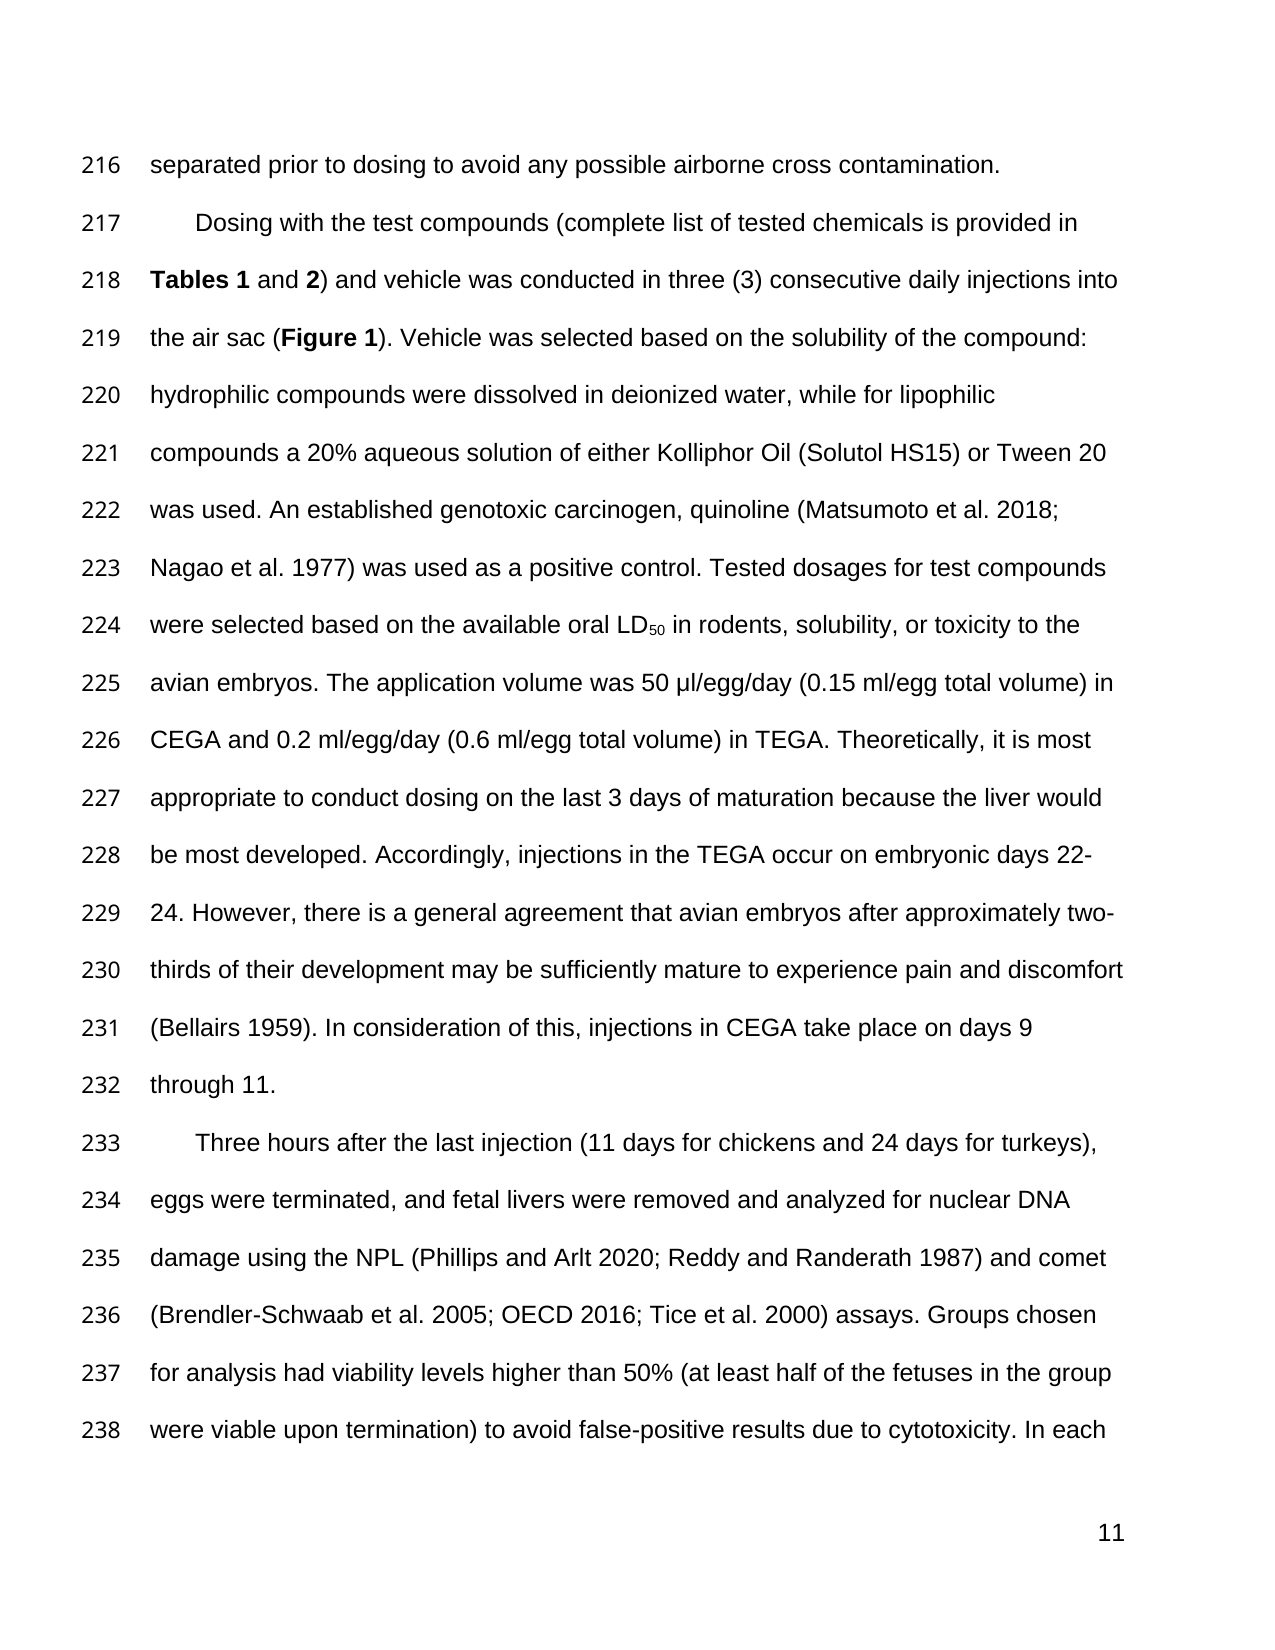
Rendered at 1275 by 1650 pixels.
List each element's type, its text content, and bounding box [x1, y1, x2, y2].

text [150, 1127, 1125, 1444]
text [150, 150, 1125, 179]
text Dosing with the test compounds (complete list of tested chemicals is provided in Tables 1 and 2) and vehicle was conducted in three (3) consecutive daily injections into the air sac (Figure 1). Vehicle was selected based on the solubility of the compound: hydrophilic compounds were dissolved in deionized water, while for lipophilic compounds a 20% aqueous solution of either Kolliphor Oil (Solutol HS15) or Tween 20 was used. An established genotoxic carcinogen, quinoline (Matsumoto et al. 2018; Nagao et al. 1977) was used as a positive control. Tested dosages for test compounds were selected based on the available oral LD50 in rodents, solubility, or toxicity to the avian embryos. The application volume was 50 μl/egg/day (0.15 ml/egg total volume) in CEGA and 0.2 ml/egg/day (0.6 ml/egg total volume) in TEGA. Theoretically, it is most appropriate to conduct dosing on the last 3 days of maturation because the liver would be most developed. Accordingly, injections in the TEGA occur on embryonic days 22-24. However, there is a general agreement that avian embryos after approximately two-thirds of their development may be sufficiently mature to experience pain and discomfort (Bellairs 1959). In consideration of this, injections in CEGA take place on days 9 through 11. [150, 207, 1125, 1099]
